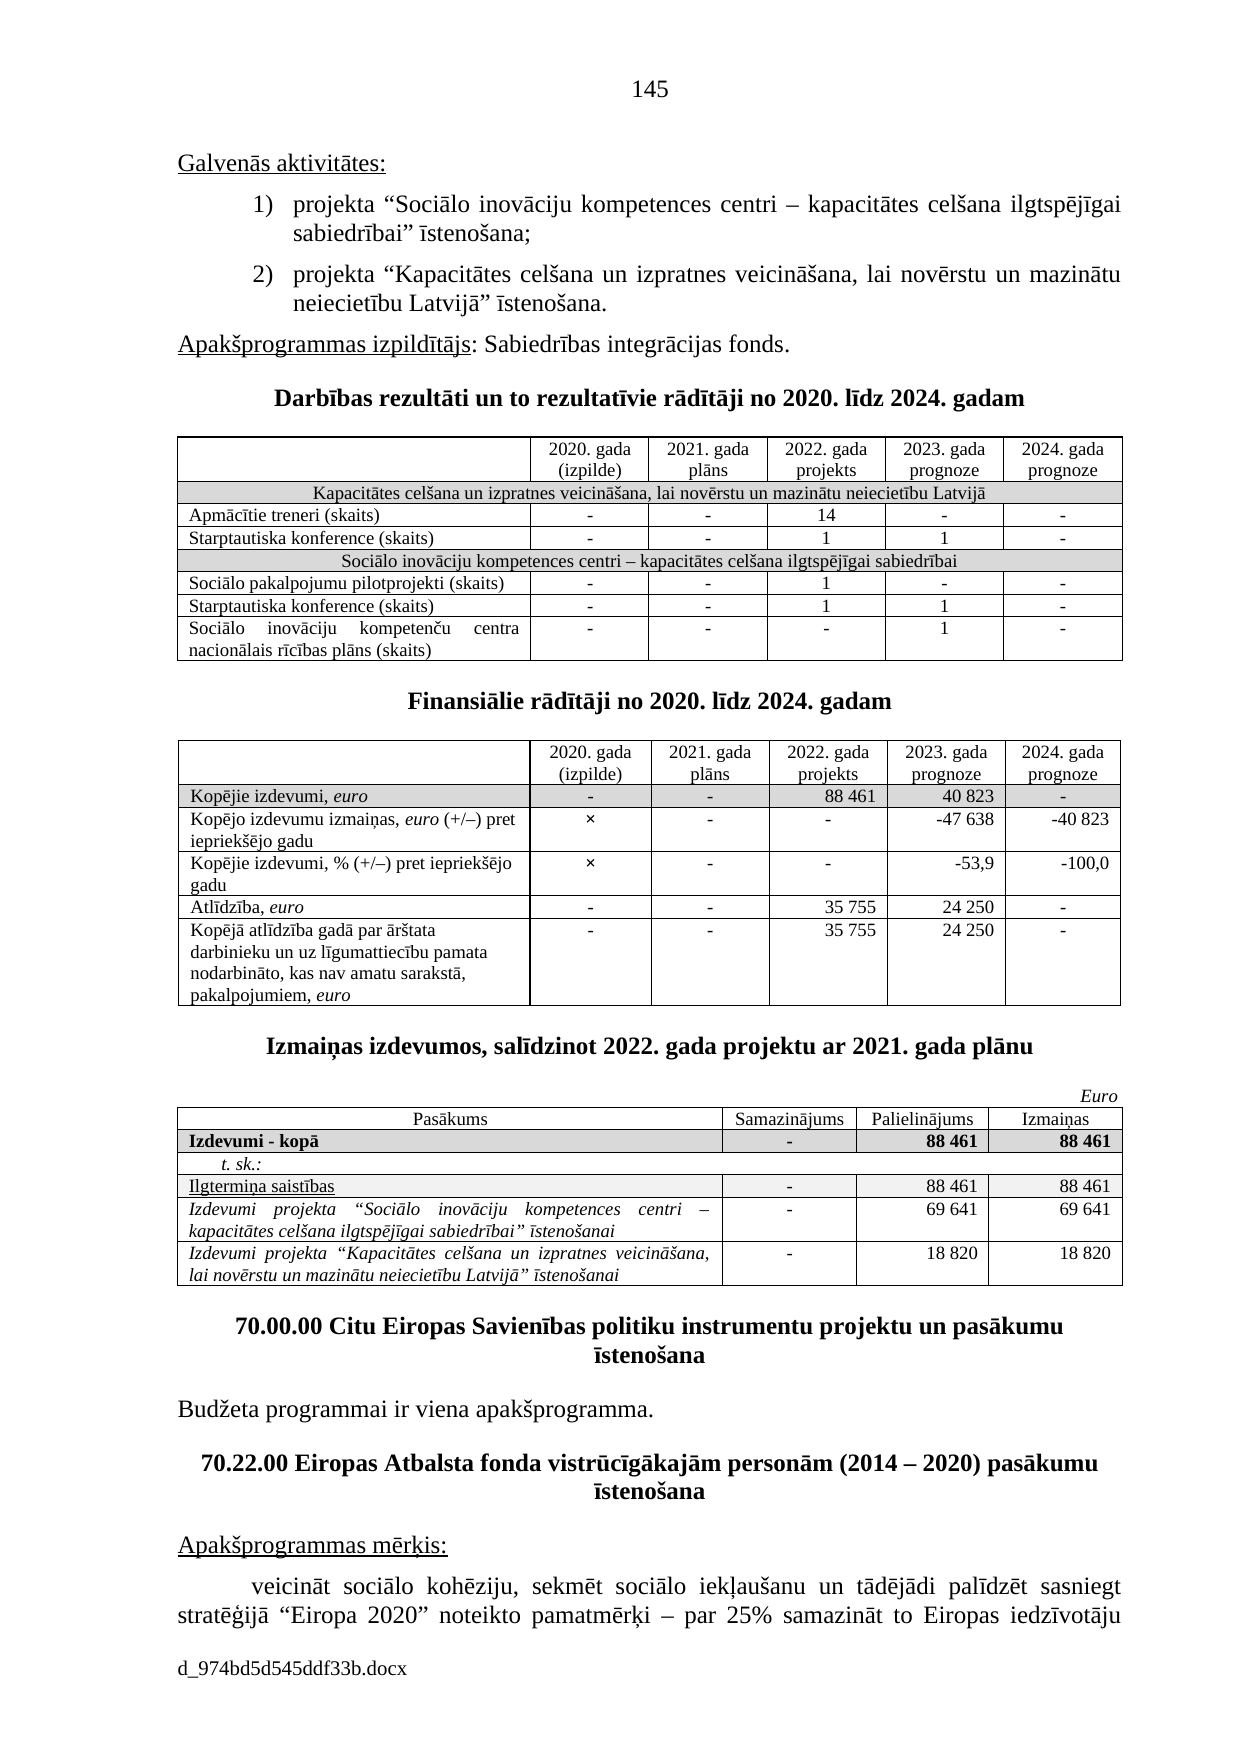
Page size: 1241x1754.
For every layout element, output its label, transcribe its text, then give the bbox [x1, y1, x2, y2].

table_cell - [1004, 504, 1122, 526]
table_cell - [652, 785, 769, 807]
table_cell - [531, 919, 651, 1005]
table_header 2021. gada plāns [649, 438, 767, 481]
table_cell - [1004, 527, 1122, 548]
table_cell 24 250 [888, 896, 1005, 918]
table_cell × [531, 808, 651, 851]
table_header 2021. gada plāns [652, 741, 769, 784]
table_cell t. sk.: [178, 1153, 1122, 1174]
table_cell -47 638 [888, 808, 1005, 851]
text Budžeta programmai ir viena apakšprogramma. [177, 1394, 1122, 1423]
table_cell Ilgtermiņa saistības [178, 1175, 722, 1197]
table_cell Izdevumi - kopā [178, 1130, 722, 1152]
table_cell - [652, 896, 769, 918]
text 70.22.00 Eiropas Atbalsta fonda vistrūcīgākajām personām (2014 – 2020) pasākumu īstenošana [177, 1448, 1122, 1505]
table_cell - [531, 785, 651, 807]
table_cell - [649, 527, 767, 548]
table_cell Kapacitātes celšana un izpratnes veicināšana, lai novērstu un mazinātu neiecietību Latvijā [178, 482, 1122, 503]
table_header 2023. gada prognoze [888, 741, 1005, 784]
table_cell - [652, 808, 769, 851]
list projekta “Sociālo inovāciju kompetences centri – kapacitātes celšana ilgtspējīgai sabiedrībai” īstenošana; [252, 189, 1122, 246]
table_header 2024. gada prognoze [1006, 741, 1120, 784]
table_cell - [723, 1198, 856, 1241]
table_cell Starptautiska konference (skaits) [178, 527, 530, 548]
table_cell -40 823 [1006, 808, 1120, 851]
table_header Izmaiņas [989, 1108, 1122, 1129]
table_cell - [1006, 785, 1120, 807]
table_cell - [1004, 572, 1122, 594]
table_cell 35 755 [770, 919, 887, 1005]
table_cell - [768, 617, 885, 660]
table_cell - [1004, 595, 1122, 616]
table_cell Kopējā atlīdzība gadā par ārštata darbinieku un uz līgumattiecību pamata nodarbināto, kas nav amatu sarakstā, pakalpojumiem, euro [179, 919, 529, 1005]
table_cell 18 820 [857, 1242, 988, 1285]
text 70.00.00 Citu Eiropas Savienības politiku instrumentu projektu un pasākumu īstenošana [177, 1311, 1122, 1369]
table_cell - [723, 1130, 856, 1152]
table_cell 88 461 [989, 1130, 1122, 1152]
table_cell - [649, 504, 767, 526]
table_cell Izdevumi projekta “Sociālo inovāciju kompetences centri – kapacitātes celšana ilgtspējīgai sabiedrībai” īstenošanai [178, 1198, 722, 1241]
table_header Samazinājums [723, 1108, 856, 1129]
table_header 2022. gada projekts [768, 438, 885, 481]
table_cell - [531, 595, 648, 616]
table_cell - [531, 504, 648, 526]
table_cell 88 461 [989, 1175, 1122, 1197]
table_cell 1 [886, 527, 1003, 548]
table_cell - [770, 852, 887, 895]
table_cell 18 820 [989, 1242, 1122, 1285]
table_header [179, 741, 529, 784]
table_cell Sociālo inovāciju kompetenču centra nacionālais rīcības plāns (skaits) [178, 617, 530, 660]
table_cell - [531, 617, 648, 660]
text Galvenās aktivitātes: [177, 148, 1122, 176]
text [177, 1571, 1122, 1629]
table_cell Atlīdzība, euro [179, 896, 529, 918]
table_header [178, 438, 530, 481]
table_cell - [1004, 617, 1122, 660]
table_header 2023. gada prognoze [886, 438, 1003, 481]
table_cell 1 [768, 572, 885, 594]
table_cell - [531, 896, 651, 918]
table_cell 1 [886, 617, 1003, 660]
table_cell -100,0 [1006, 852, 1120, 895]
text Izmaiņas izdevumos, salīdzinot 2022. gada projektu ar 2021. gada plānu [177, 1031, 1122, 1060]
table_cell - [1006, 896, 1120, 918]
table_cell 14 [768, 504, 885, 526]
table_cell - [652, 919, 769, 1005]
table_cell 88 461 [857, 1130, 988, 1152]
table_cell - [649, 595, 767, 616]
table_cell 69 641 [989, 1198, 1122, 1241]
table_cell 88 461 [770, 785, 887, 807]
table_cell - [1006, 919, 1120, 1005]
table_cell 35 755 [770, 896, 887, 918]
table_cell 40 823 [888, 785, 1005, 807]
table_cell × [531, 852, 651, 895]
table_cell - [649, 617, 767, 660]
table_cell Sociālo pakalpojumu pilotprojekti (skaits) [178, 572, 530, 594]
text Euro [1002, 1085, 1122, 1107]
text Apakšprogrammas mērķis: [177, 1530, 1122, 1559]
table_header Palielinājums [857, 1108, 988, 1129]
table_cell - [649, 572, 767, 594]
table_cell Kopējie izdevumi, % (+/–) pret iepriekšējo gadu [179, 852, 529, 895]
table_cell 69 641 [857, 1198, 988, 1241]
table_cell - [723, 1175, 856, 1197]
table_cell Starptautiska konference (skaits) [178, 595, 530, 616]
table_header 2024. gada prognoze [1004, 438, 1122, 481]
table_cell 1 [768, 595, 885, 616]
table_header Pasākums [178, 1108, 722, 1129]
table_cell 88 461 [857, 1175, 988, 1197]
table_cell 1 [886, 595, 1003, 616]
table_cell - [886, 572, 1003, 594]
text Apakšprogrammas izpildītājs: Sabiedrības integrācijas fonds. [177, 329, 1122, 358]
table_header 2022. gada projekts [770, 741, 887, 784]
table_cell 1 [768, 527, 885, 548]
table_cell - [531, 527, 648, 548]
table_cell Sociālo inovāciju kompetences centri – kapacitātes celšana ilgtspējīgai sabiedrībai [178, 550, 1122, 571]
text Darbības rezultāti un to rezultatīvie rādītāji no 2020. līdz 2024. gadam [177, 383, 1122, 411]
table_cell - [531, 572, 648, 594]
table_cell Apmācītie treneri (skaits) [178, 504, 530, 526]
table_header 2020. gada (izpilde) [531, 438, 648, 481]
table_header 2020. gada (izpilde) [531, 741, 651, 784]
text Finansiālie rādītāji no 2020. līdz 2024. gadam [177, 686, 1122, 715]
list projekta “Kapacitātes celšana un izpratnes veicināšana, lai novērstu un mazinātu neiecietību Latvijā” īstenošana. [252, 259, 1122, 316]
table_cell Kopējie izdevumi, euro [179, 785, 529, 807]
table_cell - [770, 808, 887, 851]
table_cell Kopējo izdevumu izmaiņas, euro (+/–) pret iepriekšējo gadu [179, 808, 529, 851]
table_cell - [652, 852, 769, 895]
table_cell -53,9 [888, 852, 1005, 895]
table_cell - [886, 504, 1003, 526]
table_cell Izdevumi projekta “Kapacitātes celšana un izpratnes veicināšana, lai novērstu un mazinātu neiecietību Latvijā” īstenošanai [178, 1242, 722, 1285]
table_cell - [723, 1242, 856, 1285]
table_cell 24 250 [888, 919, 1005, 1005]
